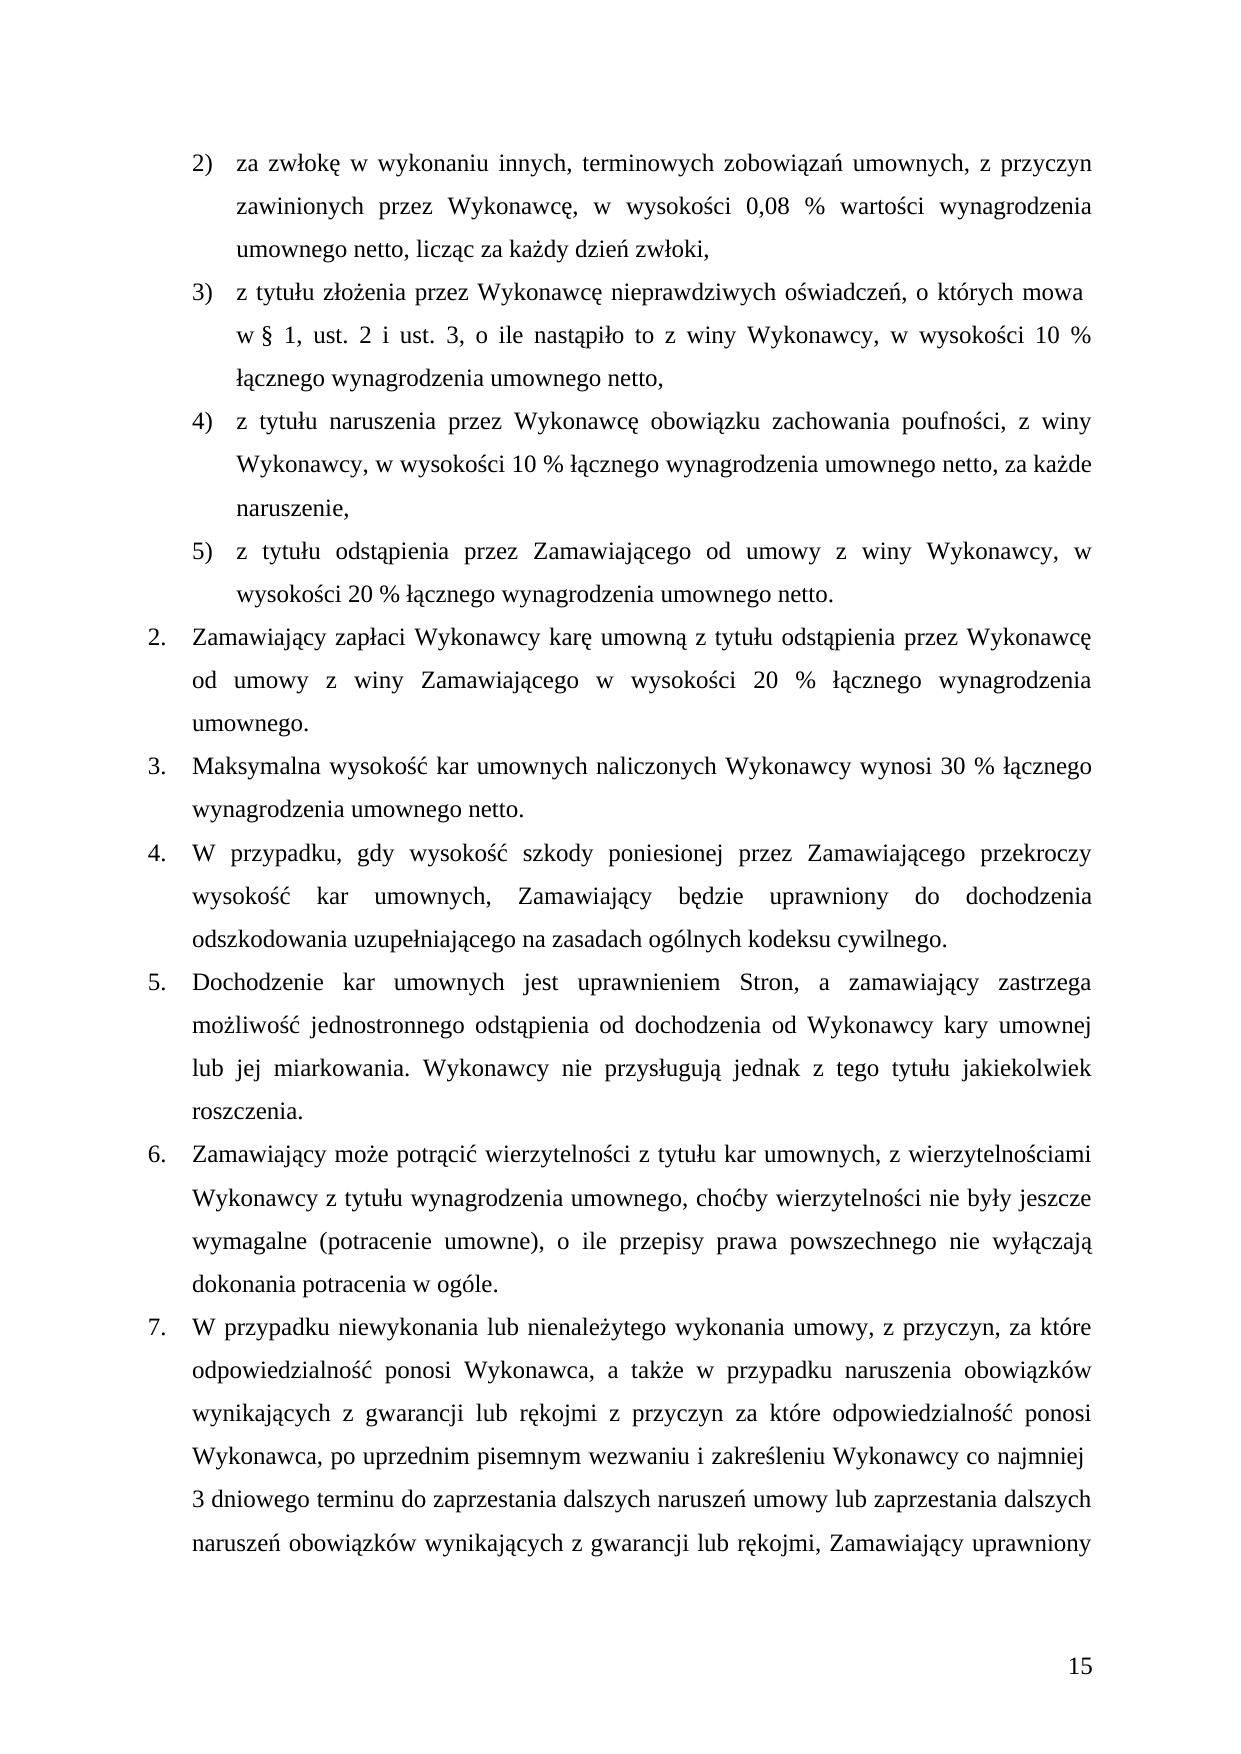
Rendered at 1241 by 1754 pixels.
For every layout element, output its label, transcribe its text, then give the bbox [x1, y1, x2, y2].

list z tytułu złożenia przez Wykonawcę nieprawdziwych oświadczeń, o których mowa w § 1, ust. 2 i ust. 3, o ile nastąpiło to z winy Wykonawcy, w wysokości 10 % łącznego wynagrodzenia umownego netto, [192, 277, 1093, 392]
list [148, 1312, 1093, 1556]
list Zamawiający zapłaci Wykonawcy karę umowną z tytułu odstąpienia przez Wykonawcę od umowy z winy Zamawiającego w wysokości 20 % łącznego wynagrodzenia umownego. [148, 622, 1093, 737]
list Dochodzenie kar umownych jest uprawnieniem Stron, a zamawiający zastrzega możliwość jednostronnego odstąpienia od dochodzenia od Wykonawcy kary umownej lub jej miarkowania. Wykonawcy nie przysługują jednak z tego tytułu jakiekolwiek roszczenia. [148, 967, 1093, 1125]
list z tytułu odstąpienia przez Zamawiającego od umowy z winy Wykonawcy, w wysokości 20 % łącznego wynagrodzenia umownego netto. [192, 536, 1093, 608]
list z tytułu naruszenia przez Wykonawcę obowiązku zachowania poufności, z winy Wykonawcy, w wysokości 10 % łącznego wynagrodzenia umownego netto, za każde naruszenie, [192, 406, 1093, 521]
list Maksymalna wysokość kar umownych naliczonych Wykonawcy wynosi 30 % łącznego wynagrodzenia umownego netto. [148, 751, 1093, 823]
list Zamawiający może potrącić wierzytelności z tytułu kar umownych, z wierzytelnościami Wykonawcy z tytułu wynagrodzenia umownego, choćby wierzytelności nie były jeszcze wymagalne (potracenie umowne), o ile przepisy prawa powszechnego nie wyłączają dokonania potracenia w ogóle. [148, 1139, 1093, 1298]
list W przypadku, gdy wysokość szkody poniesionej przez Zamawiającego przekroczy wysokość kar umownych, Zamawiający będzie uprawniony do dochodzenia odszkodowania uzupełniającego na zasadach ogólnych kodeksu cywilnego. [148, 838, 1093, 953]
list za zwłokę w wykonaniu innych, terminowych zobowiązań umownych, z przyczyn zawinionych przez Wykonawcę, w wysokości 0,08 % wartości wynagrodzenia umownego netto, licząc za każdy dzień zwłoki, [192, 148, 1093, 263]
